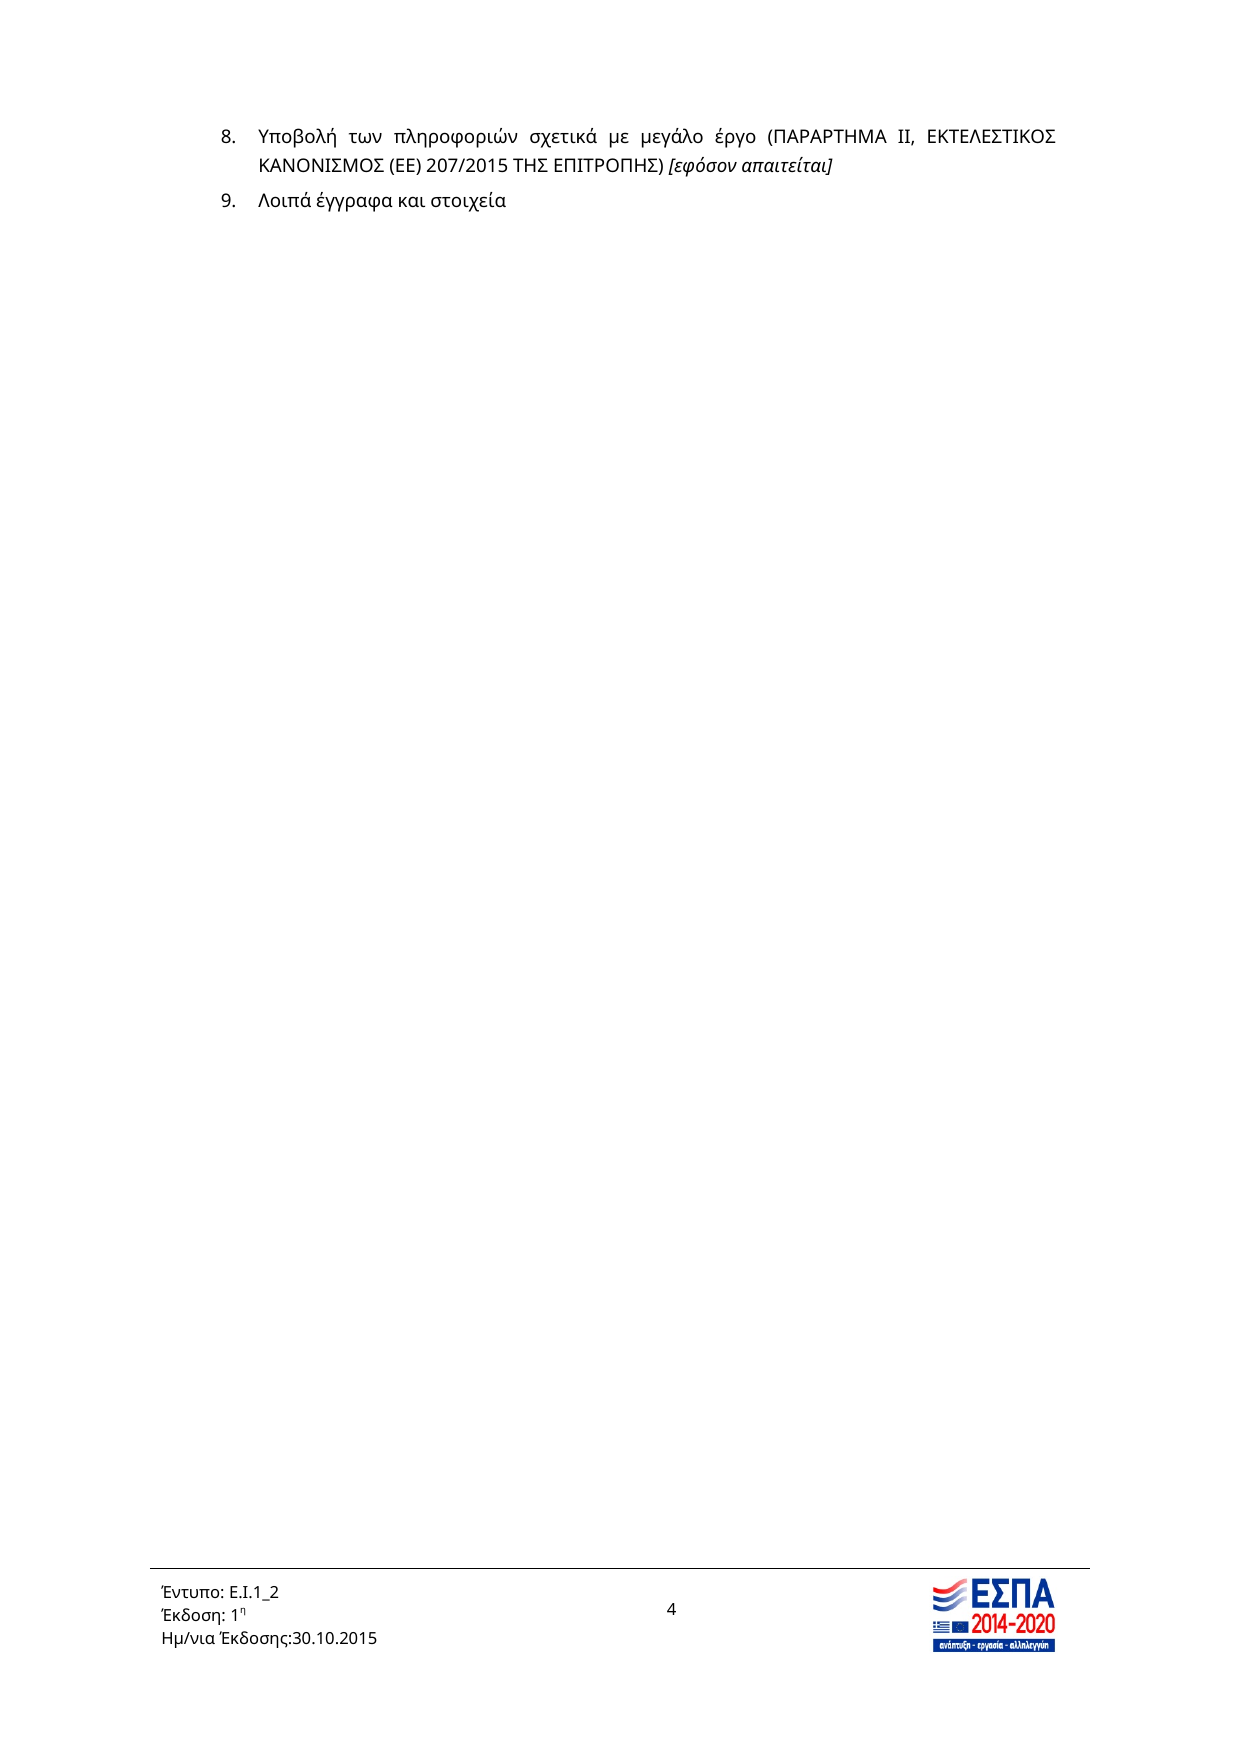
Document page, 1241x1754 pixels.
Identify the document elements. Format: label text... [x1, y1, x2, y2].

list Λοιπά έγγραφα και στοιχεία [221, 184, 1057, 213]
picture [929, 1576, 1058, 1654]
list Υποβολή των πληροφοριών σχετικά με μεγάλο έργο (ΠΑΡΑΡΤΗΜΑ ΙΙ, ΕΚΤΕΛΕΣΤΙΚΟΣ ΚΑΝΟΝΙΣΜΟΣ (ΕΕ) 207/2015 ΤΗΣ ΕΠΙΤΡΟΠΗΣ) [εφόσον απαιτείται] [221, 119, 1057, 178]
